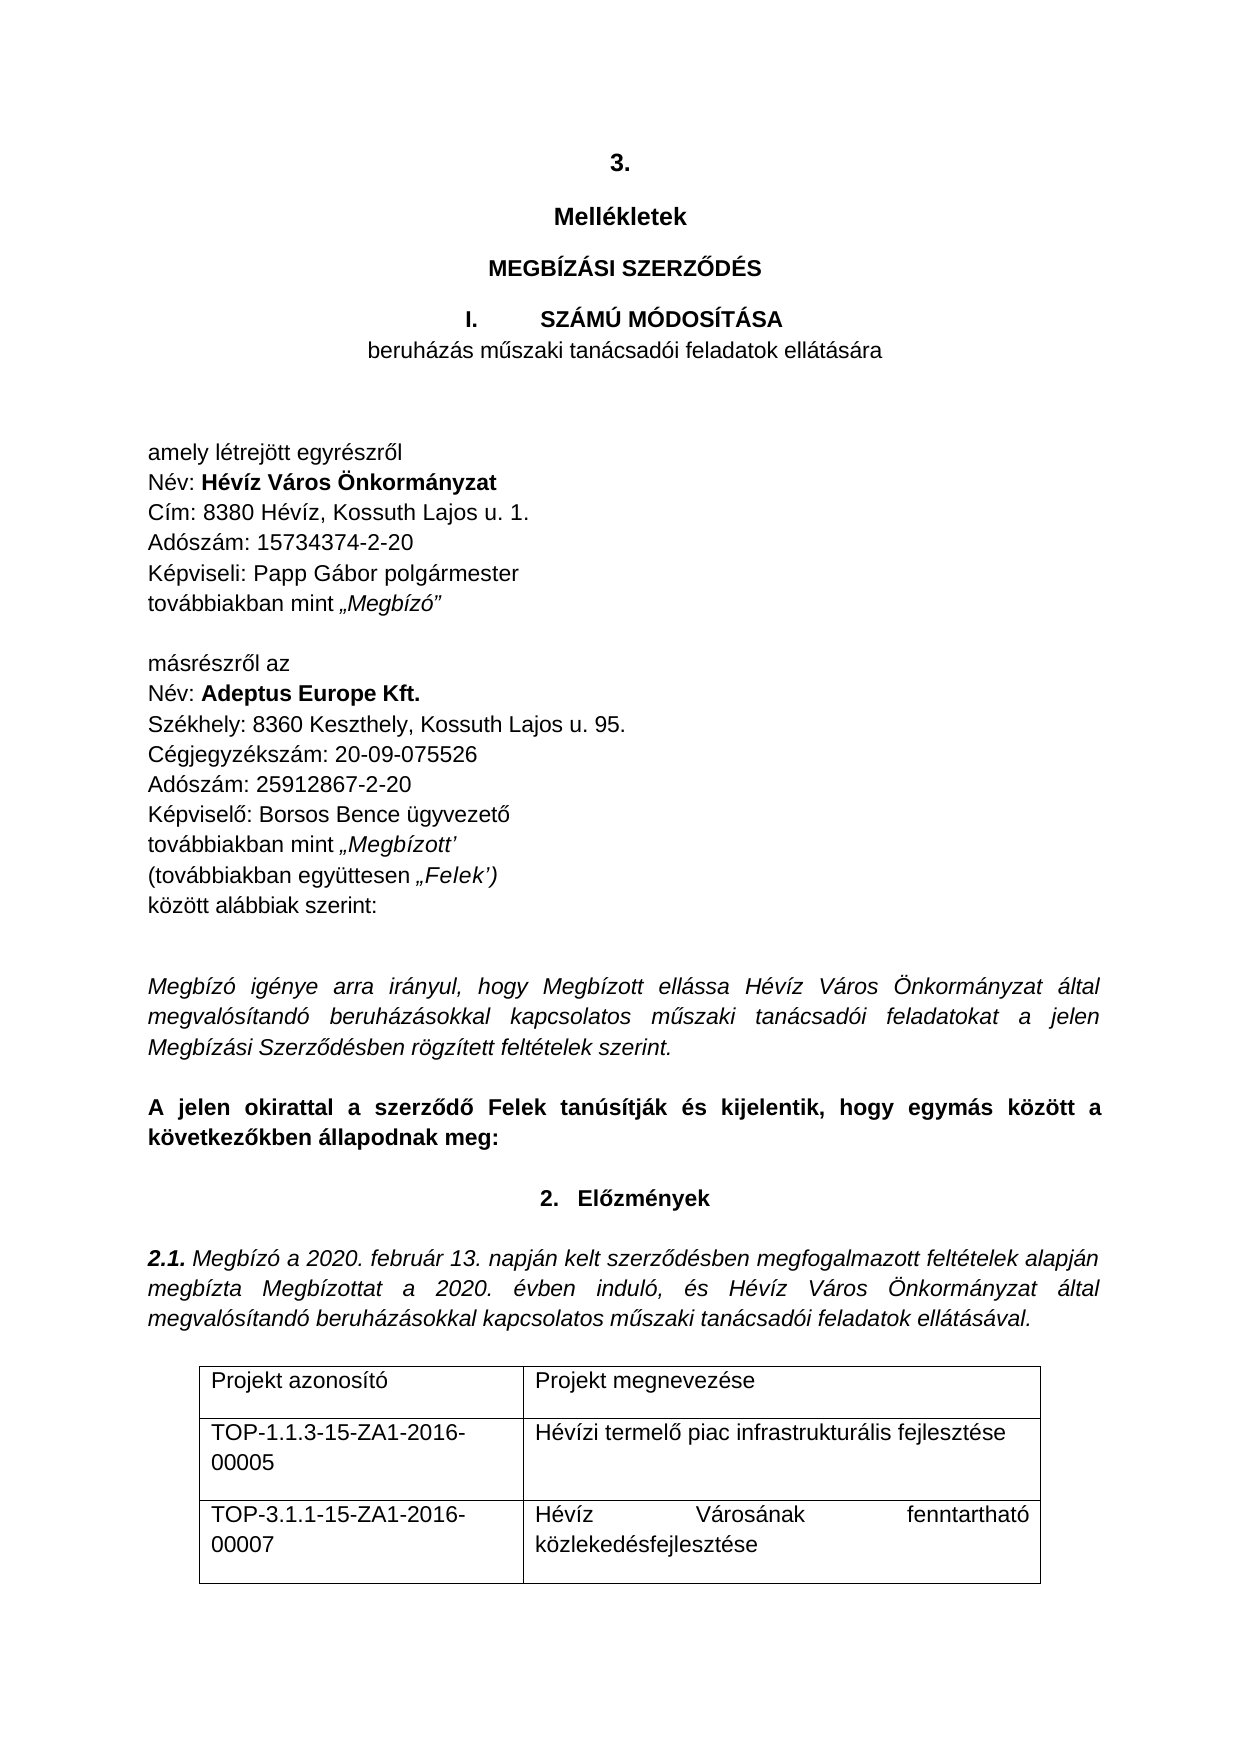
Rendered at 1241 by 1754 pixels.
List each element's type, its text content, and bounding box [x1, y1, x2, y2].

text Cégjegyzékszám: 20-09-075526 [148, 741, 1102, 767]
text amely létrejött egyrészről [148, 439, 1102, 465]
text Székhely: 8360 Keszthely, Kossuth Lajos u. 95. [148, 711, 1102, 737]
text Képviselő: Borsos Bence ügyvezető [148, 801, 1102, 827]
text Képviseli: Papp Gábor polgármester [148, 559, 1102, 586]
table_cell Hévíz Városának fenntartható közlekedésfejlesztése [524, 1501, 1040, 1582]
list A jelen okirattal a szerződő Felek tanúsítják és kijelentik, hogy egymás között a következőkben állapodnak meg: [148, 1094, 1102, 1150]
text MEGBÍZÁSI SZERZŐDÉS [148, 255, 1102, 282]
text továbbiakban mint „Megbízott’ [148, 831, 1102, 858]
text Mellékletek [148, 201, 1093, 230]
text másrészről az [148, 650, 1102, 676]
text között alábbiak szerint: [148, 892, 1102, 918]
table_cell TOP-3.1.1-15-ZA1-2016-00007 [200, 1501, 523, 1582]
text Név: Adeptus Europe Kft. [148, 680, 1102, 707]
text 3. [148, 148, 1093, 176]
text Név: Hévíz Város Önkormányzat [148, 469, 1102, 495]
table_cell TOP-1.1.3-15-ZA1-2016-00005 [200, 1419, 523, 1500]
text Cím: 8380 Hévíz, Kossuth Lajos u. 1. [148, 499, 1102, 525]
table_header Projekt megnevezése [524, 1367, 1040, 1418]
list Előzmények [148, 1184, 1102, 1211]
list SZÁMÚ MÓDOSÍTÁSA [185, 306, 1063, 333]
text (továbbiakban együttesen „Felek’) [148, 862, 1102, 888]
text Megbízó igénye arra irányul, hogy Megbízott ellássa Hévíz Város Önkormányzat által megvalósítandó beruházásokkal kapcsolatos műszaki tanácsadói feladatokat a jelen Megbízási Szerződésben rögzített feltételek szerint. [148, 973, 1102, 1060]
text Adószám: 15734374-2-20 [148, 529, 1102, 556]
text Adószám: 25912867-2-20 [148, 771, 1102, 797]
table_cell Hévízi termelő piac infrastrukturális fejlesztése [524, 1419, 1040, 1500]
text továbbiakban mint „Megbízó” [148, 590, 1102, 616]
text beruházás műszaki tanácsadói feladatok ellátására [148, 337, 1102, 363]
list Megbízó a 2020. február 13. napján kelt szerződésben megfogalmazott feltételek alapján megbízta Megbízottat a 2020. évben induló, és Hévíz Város Önkormányzat által megvalósítandó beruházásokkal kapcsolatos műszaki tanácsadói feladatok ellátásával. [148, 1245, 1102, 1332]
table_header Projekt azonosító [200, 1367, 523, 1418]
